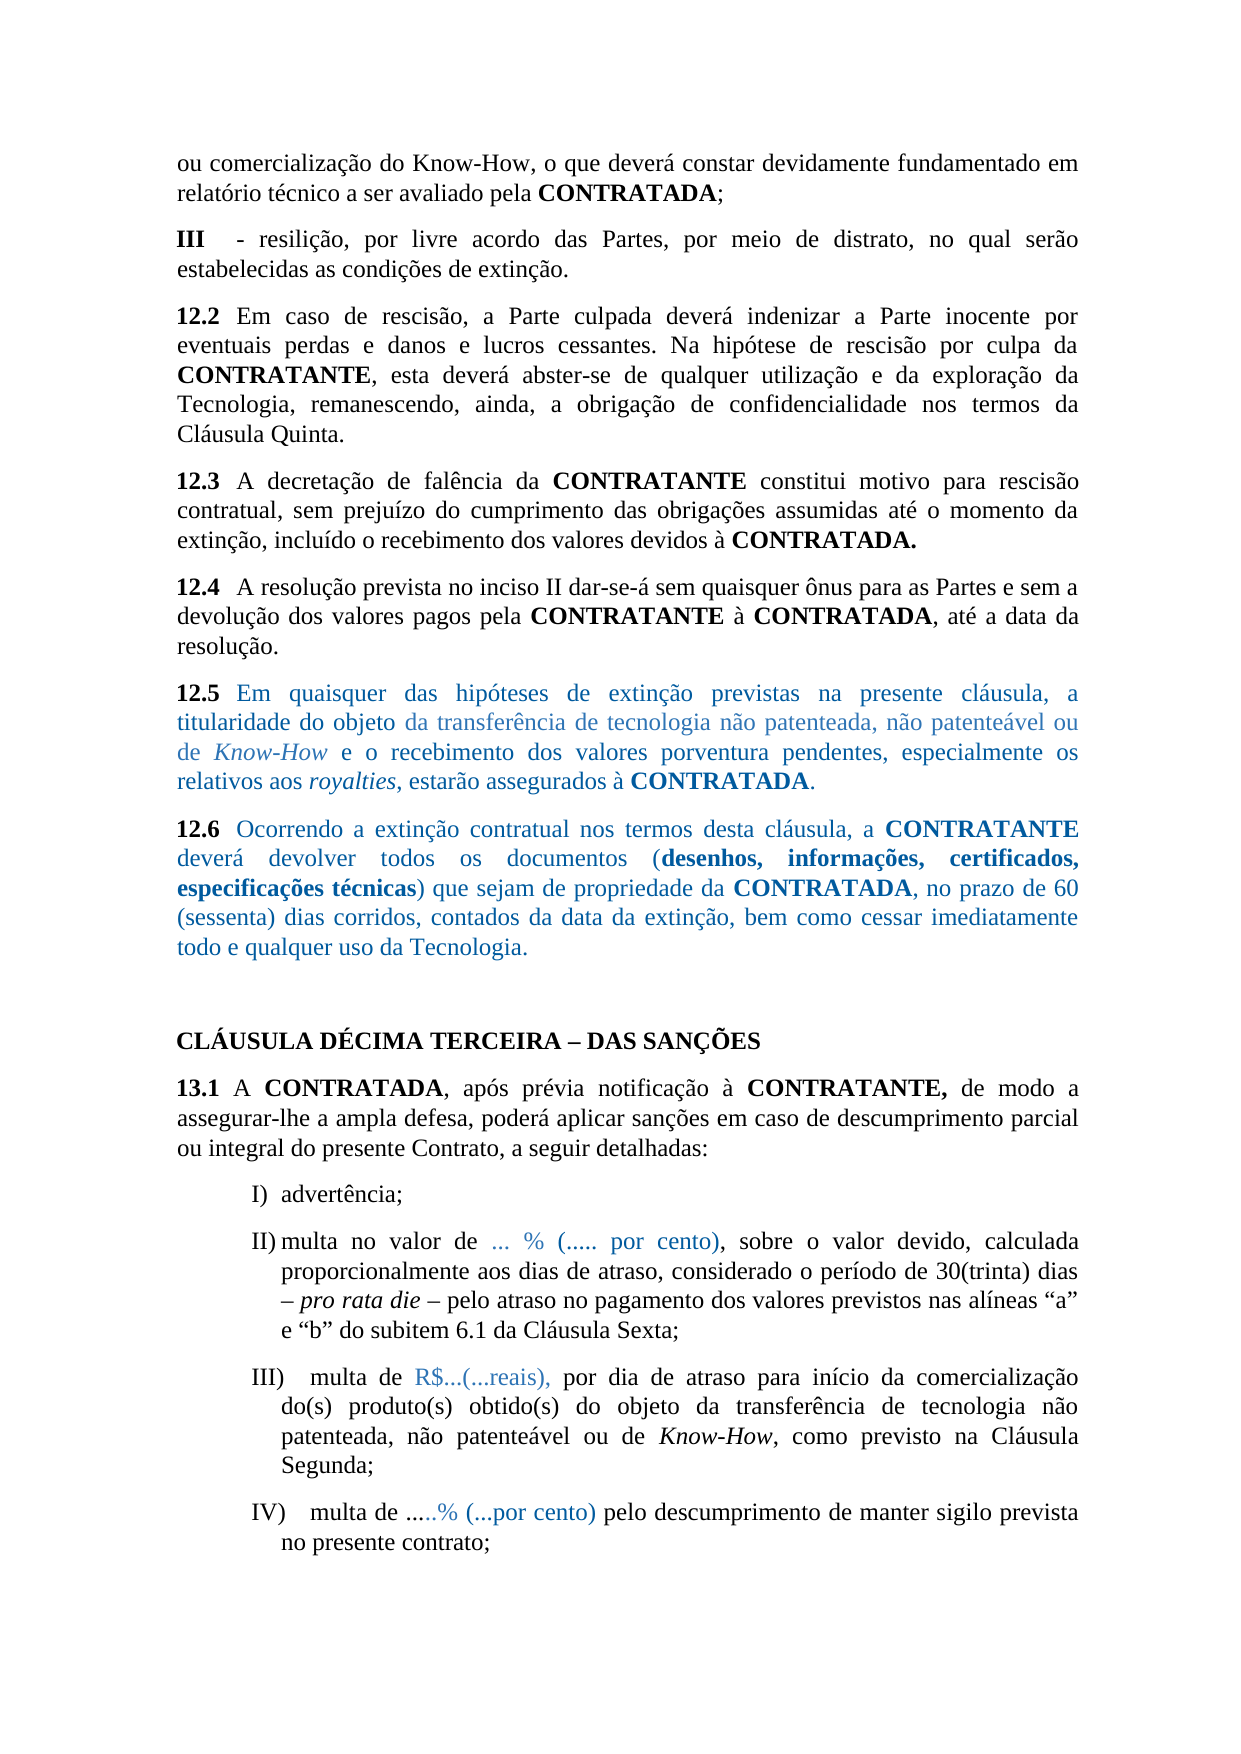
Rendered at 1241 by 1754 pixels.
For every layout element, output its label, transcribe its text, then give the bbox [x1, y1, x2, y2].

list Em caso de rescisão, a Parte culpada deverá indenizar a Parte inocente por eventuais perdas e danos e lucros cessantes. Na hipótese de rescisão por culpa da CONTRATANTE, esta deverá abster-se de qualquer utilização e da exploração da Tecnologia, remanescendo, ainda, a obrigação de confidencialidade nos termos da Cláusula Quinta. [176, 301, 1079, 448]
list multa de R$...(...reais), por dia de atraso para início da comercialização do(s) produto(s) obtido(s) do objeto da transferência de tecnologia não patenteada, não patenteável ou de Know-How, como previsto na Cláusula Segunda; [251, 1362, 1079, 1479]
list A resolução prevista no inciso II dar-se-á sem quaisquer ônus para as Partes e sem a devolução dos valores pagos pela CONTRATANTE à CONTRATADA, até a data da resolução. [176, 572, 1079, 660]
list multa de .....% (...por cento) pelo descumprimento de manter sigilo prevista no presente contrato; [251, 1497, 1079, 1556]
text 13.1 A CONTRATADA, após prévia notificação à CONTRATANTE, de modo a assegurar-lhe a ampla defesa, poderá aplicar sanções em caso de descumprimento parcial ou integral do presente Contrato, a seguir detalhadas: [176, 1073, 1079, 1161]
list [176, 148, 1079, 206]
list - resilição, por livre acordo das Partes, por meio de distrato, no qual serão estabelecidas as condições de extinção. [176, 224, 1079, 283]
list Ocorrendo a extinção contratual nos termos desta cláusula, a CONTRATANTE deverá devolver todos os documentos (desenhos, informações, certificados, especificações técnicas) que sejam de propriedade da CONTRATADA, no prazo de 60 (sessenta) dias corridos, contados da data da extinção, bem como cessar imediatamente todo e qualquer uso da Tecnologia. [176, 814, 1079, 961]
subtitle CLÁUSULA DÉCIMA TERCEIRA – DAS SANÇÕES [176, 1026, 1093, 1055]
list advertência; [251, 1179, 1079, 1208]
list multa no valor de ... % (..... por cento), sobre o valor devido, calculada proporcionalmente aos dias de atraso, considerado o período de 30(trinta) dias – pro rata die – pelo atraso no pagamento dos valores previstos nas alíneas “a” e “b” do subitem 6.1 da Cláusula Sexta; [251, 1226, 1079, 1344]
list A decretação de falência da CONTRATANTE constitui motivo para rescisão contratual, sem prejuízo do cumprimento das obrigações assumidas até o momento da extinção, incluído o recebimento dos valores devidos à CONTRATADA. [176, 466, 1079, 554]
list Em quaisquer das hipóteses de extinção previstas na presente cláusula, a titularidade do objeto da transferência de tecnologia não patenteada, não patenteável ou de Know-How e o recebimento dos valores porventura pendentes, especialmente os relativos aos royalties, estarão assegurados à CONTRATADA. [176, 678, 1079, 795]
